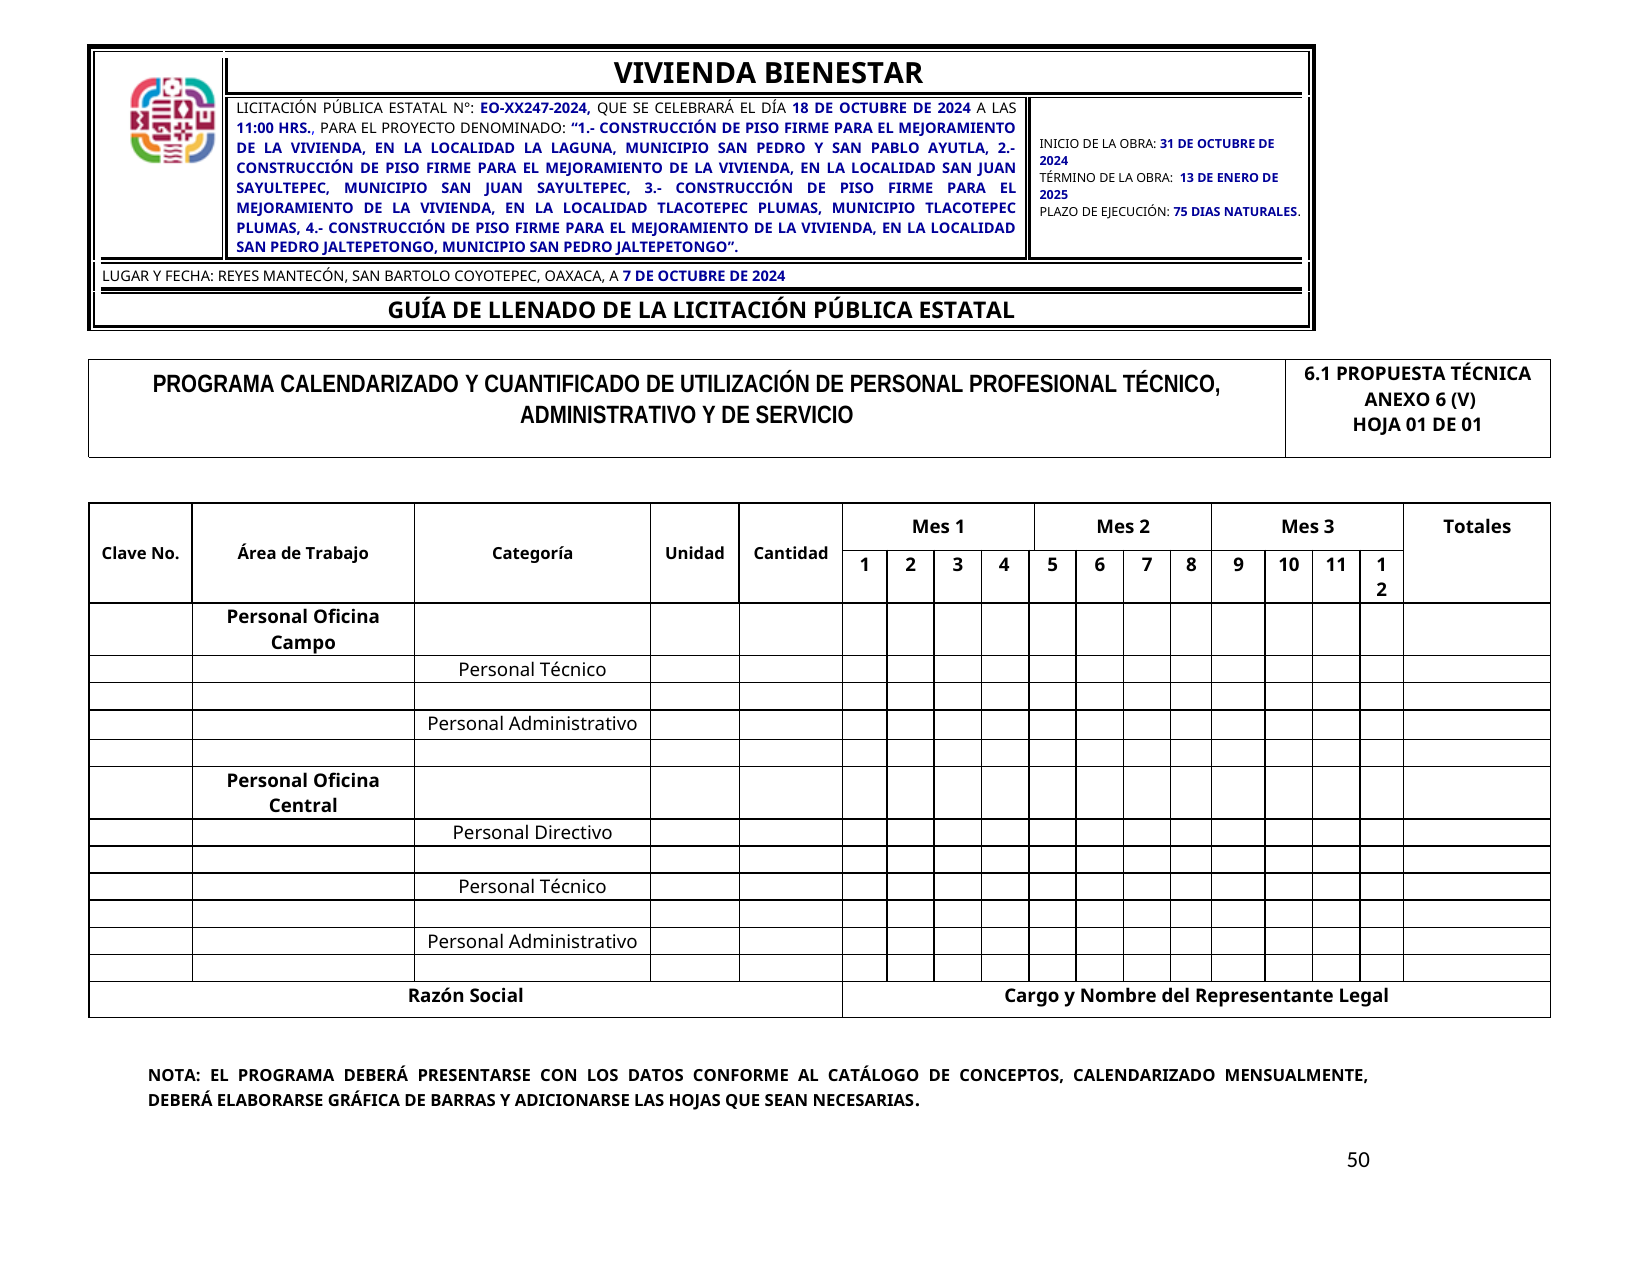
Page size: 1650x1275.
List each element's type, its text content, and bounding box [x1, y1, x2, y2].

table_cell Cargo y Nombre del Representante Legal [843, 982, 1550, 1017]
table_cell [90, 740, 192, 766]
table_cell [651, 656, 739, 682]
table_cell [740, 928, 842, 953]
table_cell [1077, 874, 1123, 899]
table_cell 1 [843, 551, 886, 602]
table_cell [888, 711, 933, 738]
table_cell [982, 874, 1028, 899]
table_cell [1171, 711, 1211, 738]
table_cell [1171, 683, 1211, 709]
table_cell [1404, 955, 1550, 981]
table_cell [1212, 767, 1264, 818]
picture [119, 70, 222, 169]
table_cell [193, 955, 414, 981]
table_cell [1030, 656, 1075, 682]
table_cell [193, 683, 414, 709]
table_cell [1212, 740, 1264, 766]
table_cell [1077, 740, 1123, 766]
table_cell [1077, 604, 1123, 655]
table_cell [1124, 874, 1170, 899]
table_cell [415, 767, 650, 818]
table_cell [1171, 874, 1211, 899]
table_cell [1313, 740, 1359, 766]
table_cell [843, 928, 886, 953]
table_cell 5 [1030, 551, 1075, 602]
table_cell [415, 955, 650, 981]
table_cell [1030, 901, 1075, 926]
table_cell [982, 847, 1028, 872]
table_cell [935, 847, 981, 872]
table_cell [415, 740, 650, 766]
table_cell [1171, 928, 1211, 953]
table_cell Personal Directivo [415, 820, 650, 845]
table_cell [935, 740, 981, 766]
table_cell [843, 711, 886, 738]
table_cell [740, 847, 842, 872]
table_cell [843, 874, 886, 899]
table_cell [1404, 683, 1550, 709]
table_cell [1313, 928, 1359, 953]
table_cell [193, 928, 414, 953]
table_cell [1030, 847, 1075, 872]
table_cell [1030, 767, 1075, 818]
table_cell [90, 711, 192, 738]
table_cell [982, 820, 1028, 845]
table_cell [193, 847, 414, 872]
table_cell [1266, 820, 1312, 845]
table_cell [651, 683, 739, 709]
table_cell [888, 767, 933, 818]
table_cell [982, 928, 1028, 953]
table_cell [1313, 711, 1359, 738]
table_cell [90, 847, 192, 872]
table_cell [935, 874, 981, 899]
table_cell [1266, 767, 1312, 818]
table_cell [1171, 767, 1211, 818]
table_cell [1313, 874, 1359, 899]
table_cell [193, 874, 414, 899]
table_cell [1313, 656, 1359, 682]
table_cell Personal Oficina Central [193, 767, 414, 818]
table_cell [1171, 740, 1211, 766]
table_cell [1404, 550, 1550, 602]
table_cell [1361, 604, 1403, 655]
table_cell [1313, 683, 1359, 709]
table_cell [1404, 604, 1550, 655]
table_cell [1124, 901, 1170, 926]
table_header Totales [1404, 504, 1550, 549]
table_cell [1124, 656, 1170, 682]
table_cell [193, 740, 414, 766]
table_cell [651, 874, 739, 899]
table_cell [1124, 683, 1170, 709]
table_cell [193, 820, 414, 845]
table_cell [1361, 683, 1403, 709]
table_cell [1030, 928, 1075, 953]
table_cell [651, 740, 739, 766]
table_cell [1313, 820, 1359, 845]
table_cell [888, 847, 933, 872]
table_cell [415, 901, 650, 926]
table_cell [1212, 955, 1264, 981]
table_cell [843, 767, 886, 818]
table_cell Personal Técnico [415, 874, 650, 899]
table_cell [1030, 740, 1075, 766]
table_cell [888, 901, 933, 926]
table_cell [1030, 683, 1075, 709]
table_cell [1313, 955, 1359, 981]
table_cell [1077, 847, 1123, 872]
table_cell Personal Administrativo [415, 711, 650, 738]
table_cell 8 [1171, 551, 1211, 602]
table_cell [1404, 767, 1550, 818]
table_cell [1404, 740, 1550, 766]
table_header Categoría [415, 504, 650, 602]
table_header Unidad [651, 504, 738, 602]
table_cell [935, 656, 981, 682]
table_cell [1030, 604, 1075, 655]
table_cell [1171, 820, 1211, 845]
table_cell [1171, 955, 1211, 981]
table_cell [935, 955, 981, 981]
table_cell [982, 901, 1028, 926]
table_cell [1212, 604, 1264, 655]
table_header Mes 1 [843, 504, 1034, 549]
table_cell [651, 847, 739, 872]
table_cell [1361, 955, 1403, 981]
table_cell [1266, 874, 1312, 899]
table_cell [651, 901, 739, 926]
table_cell [90, 683, 192, 709]
table_cell [415, 604, 650, 655]
table_header PROGRAMA CALENDARIZADO Y CUANTIFICADO DE UTILIZACIÓN DE PERSONAL PROFESIONAL TÉCNICO, ADMINISTRATIVO Y DE SERVICIO [89, 360, 1285, 457]
table_cell [1313, 604, 1359, 655]
table_cell [1077, 711, 1123, 738]
table_cell [740, 767, 842, 818]
table_cell [1361, 847, 1403, 872]
table_cell [1313, 847, 1359, 872]
table_cell [193, 711, 414, 738]
table_cell [740, 683, 842, 709]
table_cell [982, 656, 1028, 682]
table_cell 9 [1212, 551, 1264, 602]
table_cell [982, 604, 1028, 655]
table_cell [843, 901, 886, 926]
table_cell [1030, 874, 1075, 899]
table_cell [935, 820, 981, 845]
table_cell [982, 711, 1028, 738]
table_cell [843, 604, 886, 655]
table_cell 4 [982, 551, 1028, 602]
table_cell [843, 656, 886, 682]
table_cell [1266, 683, 1312, 709]
table_cell Razón Social [90, 982, 842, 1017]
table_cell 6 [1077, 551, 1123, 602]
table_cell [1124, 604, 1170, 655]
table_cell [1404, 656, 1550, 682]
table_header Clave No. [90, 504, 191, 602]
table_cell [1124, 767, 1170, 818]
table_cell [982, 955, 1028, 981]
table_cell [1030, 955, 1075, 981]
table_cell [1124, 847, 1170, 872]
table_cell [90, 901, 192, 926]
table_cell [1030, 711, 1075, 738]
table_cell [1171, 656, 1211, 682]
table_cell [651, 604, 739, 655]
table_cell [740, 740, 842, 766]
table_cell [1077, 683, 1123, 709]
table_cell [740, 955, 842, 981]
table_cell [1212, 656, 1264, 682]
table_cell [1361, 928, 1403, 953]
table_cell [740, 604, 842, 655]
table_cell [1171, 901, 1211, 926]
table_cell [1077, 901, 1123, 926]
table_cell [90, 656, 192, 682]
table_cell [1124, 928, 1170, 953]
table_cell [90, 767, 192, 818]
table_cell [1361, 767, 1403, 818]
table_cell [843, 740, 886, 766]
table_cell [651, 820, 739, 845]
table_cell [843, 683, 886, 709]
table_cell [1361, 874, 1403, 899]
table_cell [1212, 820, 1264, 845]
table_cell [1212, 711, 1264, 738]
table_cell [1077, 656, 1123, 682]
table_cell [1313, 901, 1359, 926]
table_cell [90, 955, 192, 981]
table_cell [888, 928, 933, 953]
table_cell [935, 683, 981, 709]
table_cell [1404, 901, 1550, 926]
table_cell [1266, 955, 1312, 981]
table_cell [1077, 955, 1123, 981]
table_cell [1212, 901, 1264, 926]
table_cell [1212, 874, 1264, 899]
table_cell 10 [1266, 551, 1312, 602]
table_cell [1077, 767, 1123, 818]
table_header 6.1 PROPUESTA TÉCNICA ANEXO 6 (V) HOJA 01 DE 01 [1286, 360, 1550, 457]
table_cell [1171, 604, 1211, 655]
table_cell [888, 820, 933, 845]
table_cell [1361, 740, 1403, 766]
table_cell [1361, 820, 1403, 845]
text NOTA: EL PROGRAMA DEBERÁ PRESENTARSE CON LOS DATOS CONFORME AL CATÁLOGO DE CONCEPTOS, CALENDARIZADO MENSUALMENTE, DEBERÁ ELABORARSE GRÁFICA DE BARRAS Y ADICIONARSE LAS HOJAS QUE SEAN NECESARIAS. [148, 1063, 1369, 1112]
table_cell [740, 874, 842, 899]
table_cell [888, 874, 933, 899]
table_cell [1404, 711, 1550, 738]
table_cell [1361, 711, 1403, 738]
table_cell [1404, 820, 1550, 845]
table_cell [935, 604, 981, 655]
table_header Cantidad [740, 504, 842, 602]
table_header Mes 3 [1212, 504, 1403, 549]
table_cell [90, 820, 192, 845]
table_cell [1404, 874, 1550, 899]
table_cell [888, 683, 933, 709]
table_cell [935, 711, 981, 738]
table_cell [415, 683, 650, 709]
table_cell [1124, 955, 1170, 981]
table_cell [1212, 847, 1264, 872]
table_cell 7 [1124, 551, 1170, 602]
table_header Mes 2 [1035, 504, 1211, 549]
table_cell [90, 928, 192, 953]
table_cell [843, 820, 886, 845]
table_cell [1212, 683, 1264, 709]
table_cell [1124, 740, 1170, 766]
table_cell [888, 955, 933, 981]
table_cell 3 [935, 551, 981, 602]
table_cell Personal Técnico [415, 656, 650, 682]
table_cell [982, 683, 1028, 709]
table_cell [193, 656, 414, 682]
table_cell [982, 767, 1028, 818]
table_cell [843, 955, 886, 981]
table_cell [1404, 928, 1550, 953]
table_cell Personal Oficina Campo [193, 604, 414, 655]
table_cell [1361, 901, 1403, 926]
table_cell [1266, 740, 1312, 766]
table_cell [1212, 928, 1264, 953]
table_cell [651, 711, 739, 738]
table_cell [1266, 711, 1312, 738]
table_cell [1266, 604, 1312, 655]
table_cell [1266, 847, 1312, 872]
table_cell 11 [1313, 551, 1359, 602]
table_cell [935, 928, 981, 953]
table_cell [651, 767, 739, 818]
table_cell [740, 901, 842, 926]
table_cell [888, 740, 933, 766]
table_cell Personal Administrativo [415, 928, 650, 953]
table_cell [740, 820, 842, 845]
table_cell [1361, 656, 1403, 682]
table_cell [1077, 820, 1123, 845]
table_cell [1266, 901, 1312, 926]
table_cell [1171, 847, 1211, 872]
table_cell [1030, 820, 1075, 845]
table_cell [1124, 711, 1170, 738]
table_cell [651, 928, 739, 953]
table_cell [935, 767, 981, 818]
table_cell [1313, 767, 1359, 818]
table_cell [193, 901, 414, 926]
table_cell [90, 604, 192, 655]
table_cell [651, 955, 739, 981]
table_cell [1124, 820, 1170, 845]
table_cell [888, 656, 933, 682]
table_cell [888, 604, 933, 655]
table_cell [740, 656, 842, 682]
table_cell [740, 711, 842, 738]
table_cell [935, 901, 981, 926]
table_cell [1404, 847, 1550, 872]
table_cell [1266, 656, 1312, 682]
table_cell [843, 847, 886, 872]
table_header Área de Trabajo [193, 504, 414, 602]
table_cell [415, 847, 650, 872]
table_cell [1266, 928, 1312, 953]
table_cell [90, 874, 192, 899]
table_cell [1077, 928, 1123, 953]
table_cell 12 [1361, 551, 1403, 602]
table_cell [982, 740, 1028, 766]
table_cell 2 [888, 551, 933, 602]
